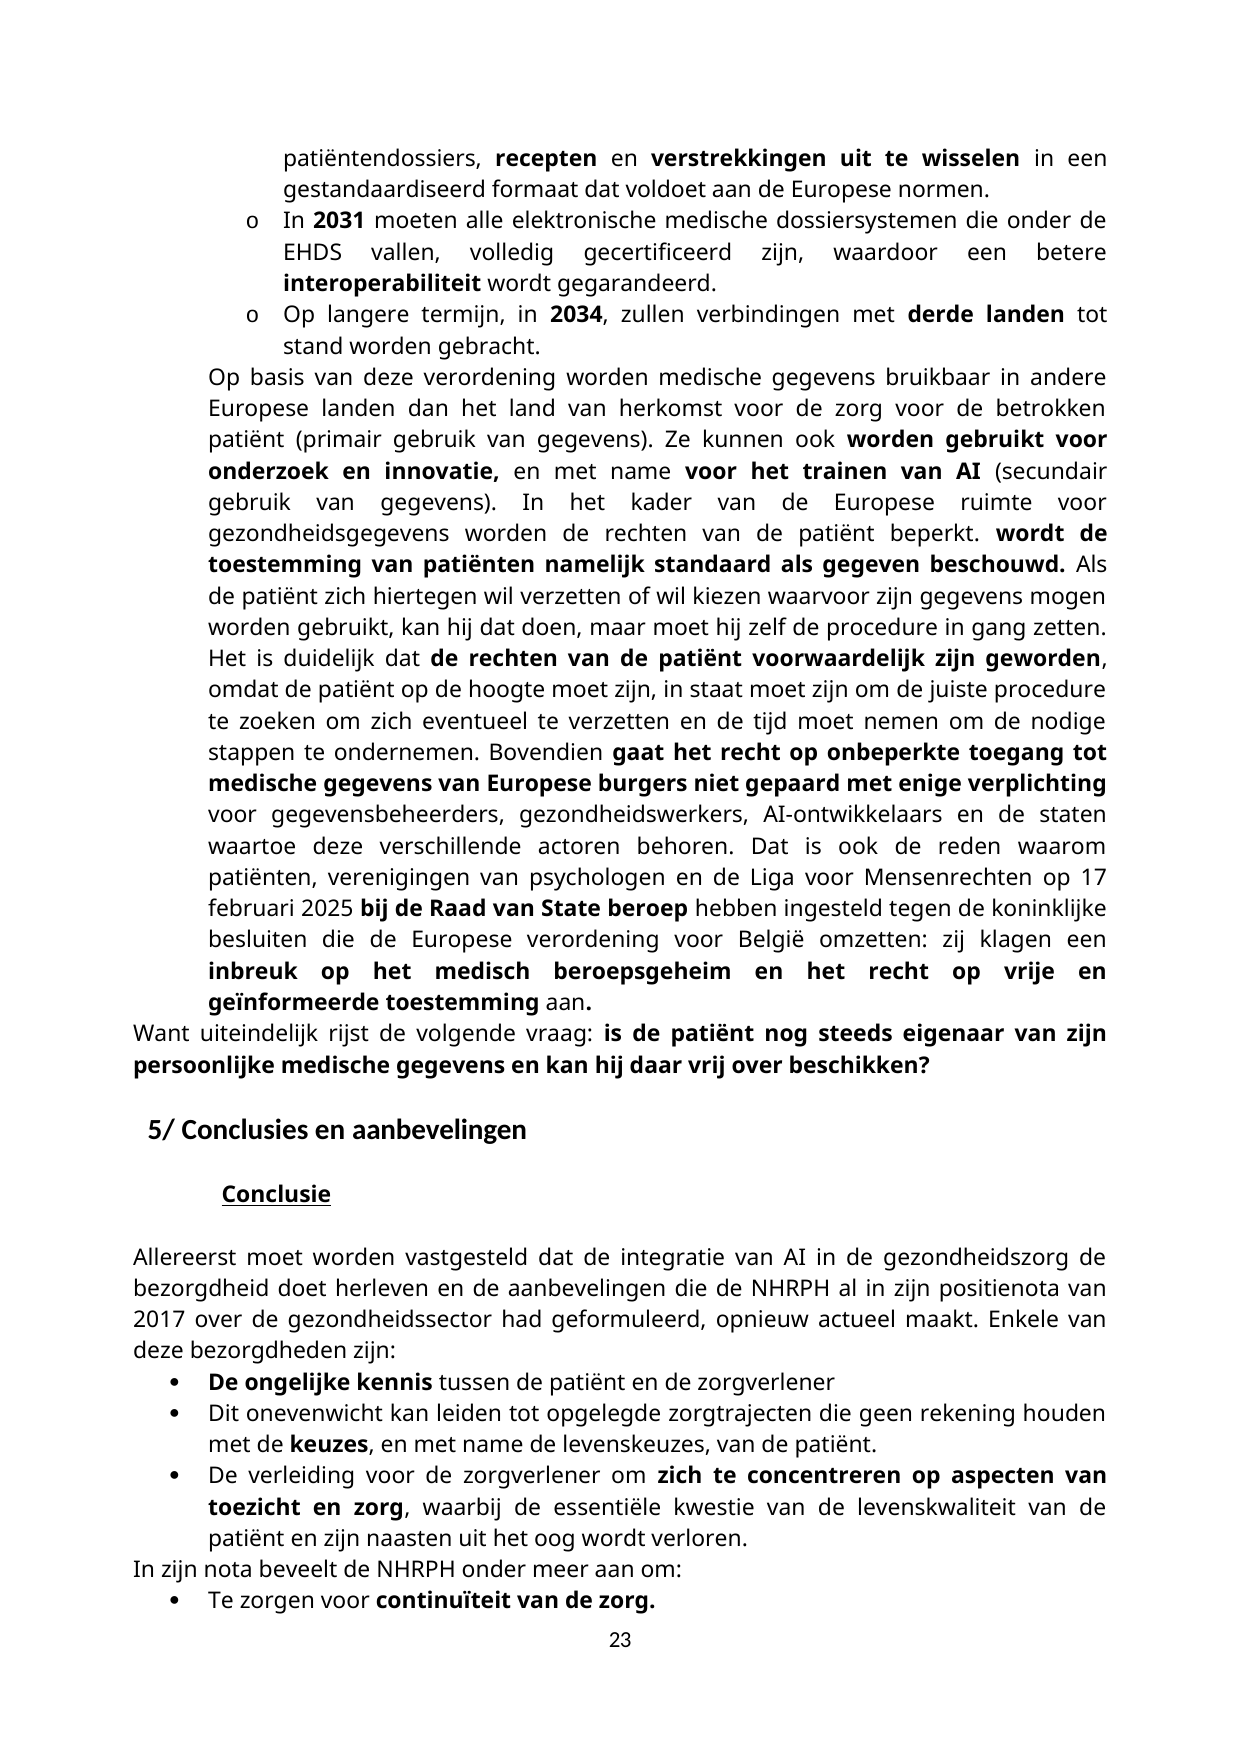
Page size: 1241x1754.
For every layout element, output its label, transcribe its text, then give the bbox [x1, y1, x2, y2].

text Conclusie [221, 1178, 1107, 1209]
list In 2031 moeten alle elektronische medische dossiersystemen die onder de EHDS vallen, volledig gecertificeerd zijn, waardoor een betere interoperabiliteit wordt gegarandeerd. [245, 204, 1107, 298]
list De ongelijke kennis tussen de patiënt en de zorgverlener [170, 1366, 1107, 1397]
text Op basis van deze verordening worden medische gegevens bruikbaar in andere Europese landen dan het land van herkomst voor de zorg voor de betrokken patiënt (primair gebruik van gegevens). Ze kunnen ook worden gebruikt voor onderzoek en innovatie, en met name voor het trainen van AI (secundair gebruik van gegevens). In het kader van de Europese ruimte voor gezondheidsgegevens worden de rechten van de patiënt beperkt. wordt de toestemming van patiënten namelijk standaard als gegeven beschouwd. Als de patiënt zich hiertegen wil verzetten of wil kiezen waarvoor zijn gegevens mogen worden gebruikt, kan hij dat doen, maar moet hij zelf de procedure in gang zetten. Het is duidelijk dat de rechten van de patiënt voorwaardelijk zijn geworden, omdat de patiënt op de hoogte moet zijn, in staat moet zijn om de juiste procedure te zoeken om zich eventueel te verzetten en de tijd moet nemen om de nodige stappen te ondernemen. Bovendien gaat het recht op onbeperkte toegang tot medische gegevens van Europese burgers niet gepaard met enige verplichting voor gegevensbeheerders, gezondheidswerkers, AI-ontwikkelaars en de staten waartoe deze verschillende actoren behoren. Dat is ook de reden waarom patiënten, verenigingen van psychologen en de Liga voor Mensenrechten op 17 februari 2025 bij de Raad van State beroep hebben ingesteld tegen de koninklijke besluiten die de Europese verordening voor België omzetten: zij klagen een inbreuk op het medisch beroepsgeheim en het recht op vrije en geïnformeerde toestemming aan. [208, 361, 1107, 1017]
list Op langere termijn, in 2034, zullen verbindingen met derde landen tot stand worden gebracht. [245, 298, 1107, 361]
text In zijn nota beveelt de NHRPH onder meer aan om: [133, 1553, 1107, 1584]
text Want uiteindelijk rijst de volgende vraag: is de patiënt nog steeds eigenaar van zijn persoonlijke medische gegevens en kan hij daar vrij over beschikken? [133, 1017, 1107, 1080]
list De verleiding voor de zorgverlener om zich te concentreren op aspecten van toezicht en zorg, waarbij de essentiële kwestie van de levenskwaliteit van de patiënt en zijn naasten uit het oog wordt verloren. [170, 1459, 1107, 1553]
list Dit onevenwicht kan leiden tot opgelegde zorgtrajecten die geen rekening houden met de keuzes, en met name de levenskeuzes, van de patiënt. [170, 1397, 1107, 1459]
subtitle 5/ Conclusies en aanbevelingen [147, 1111, 1107, 1147]
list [245, 142, 1107, 204]
list Te zorgen voor continuïteit van de zorg. [170, 1584, 1107, 1616]
text Allereerst moet worden vastgesteld dat de integratie van AI in de gezondheidszorg de bezorgdheid doet herleven en de aanbevelingen die de NHRPH al in zijn positienota van 2017 over de gezondheidssector had geformuleerd, opnieuw actueel maakt. Enkele van deze bezorgdheden zijn: [133, 1241, 1107, 1366]
